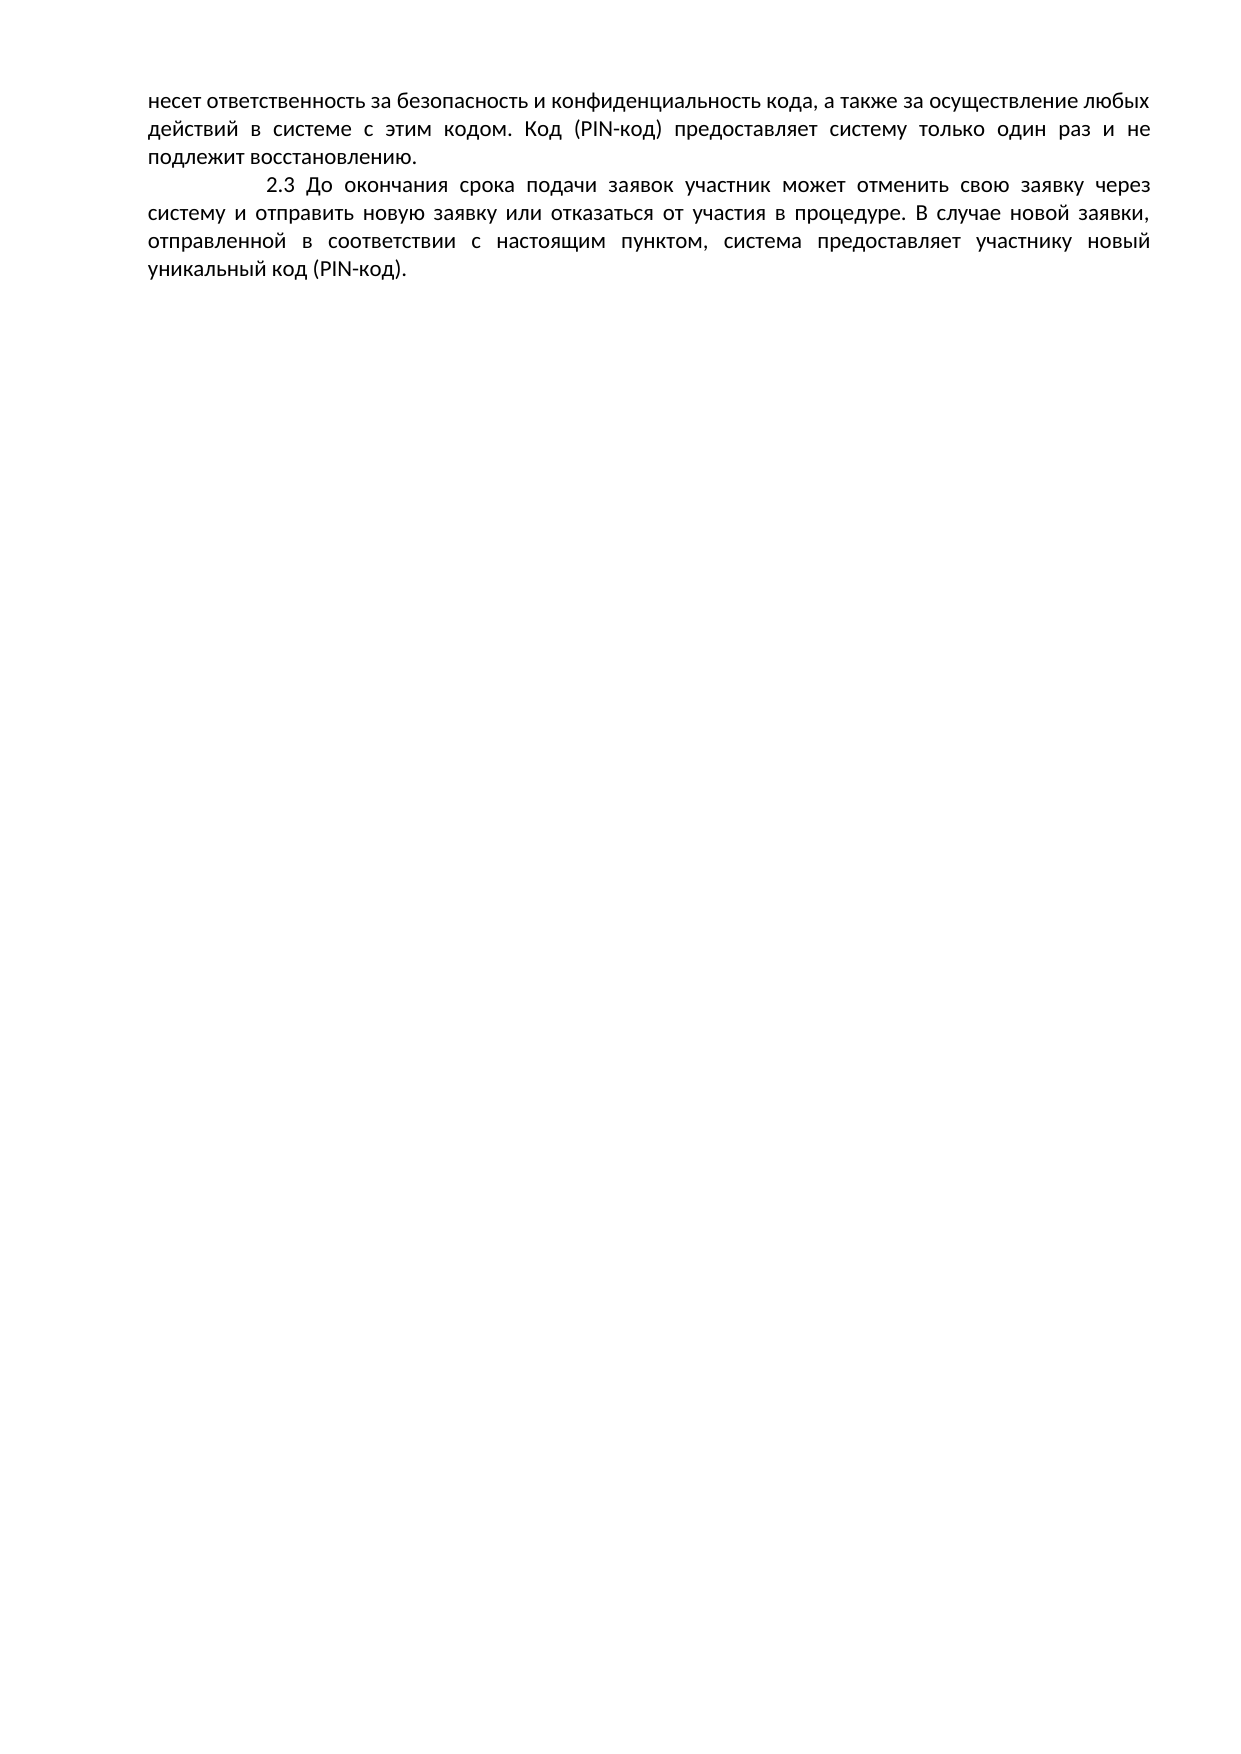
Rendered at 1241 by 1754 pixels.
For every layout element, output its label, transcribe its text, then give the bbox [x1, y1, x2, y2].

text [148, 86, 1152, 171]
text 2.3 До окончания срока подачи заявок участник может отменить свою заявку через систему и отправить новую заявку или отказаться от участия в процедуре. В случае новой заявки, отправленной в соответствии с настоящим пунктом, система предоставляет участнику новый уникальный код (PIN-код). [148, 171, 1152, 283]
